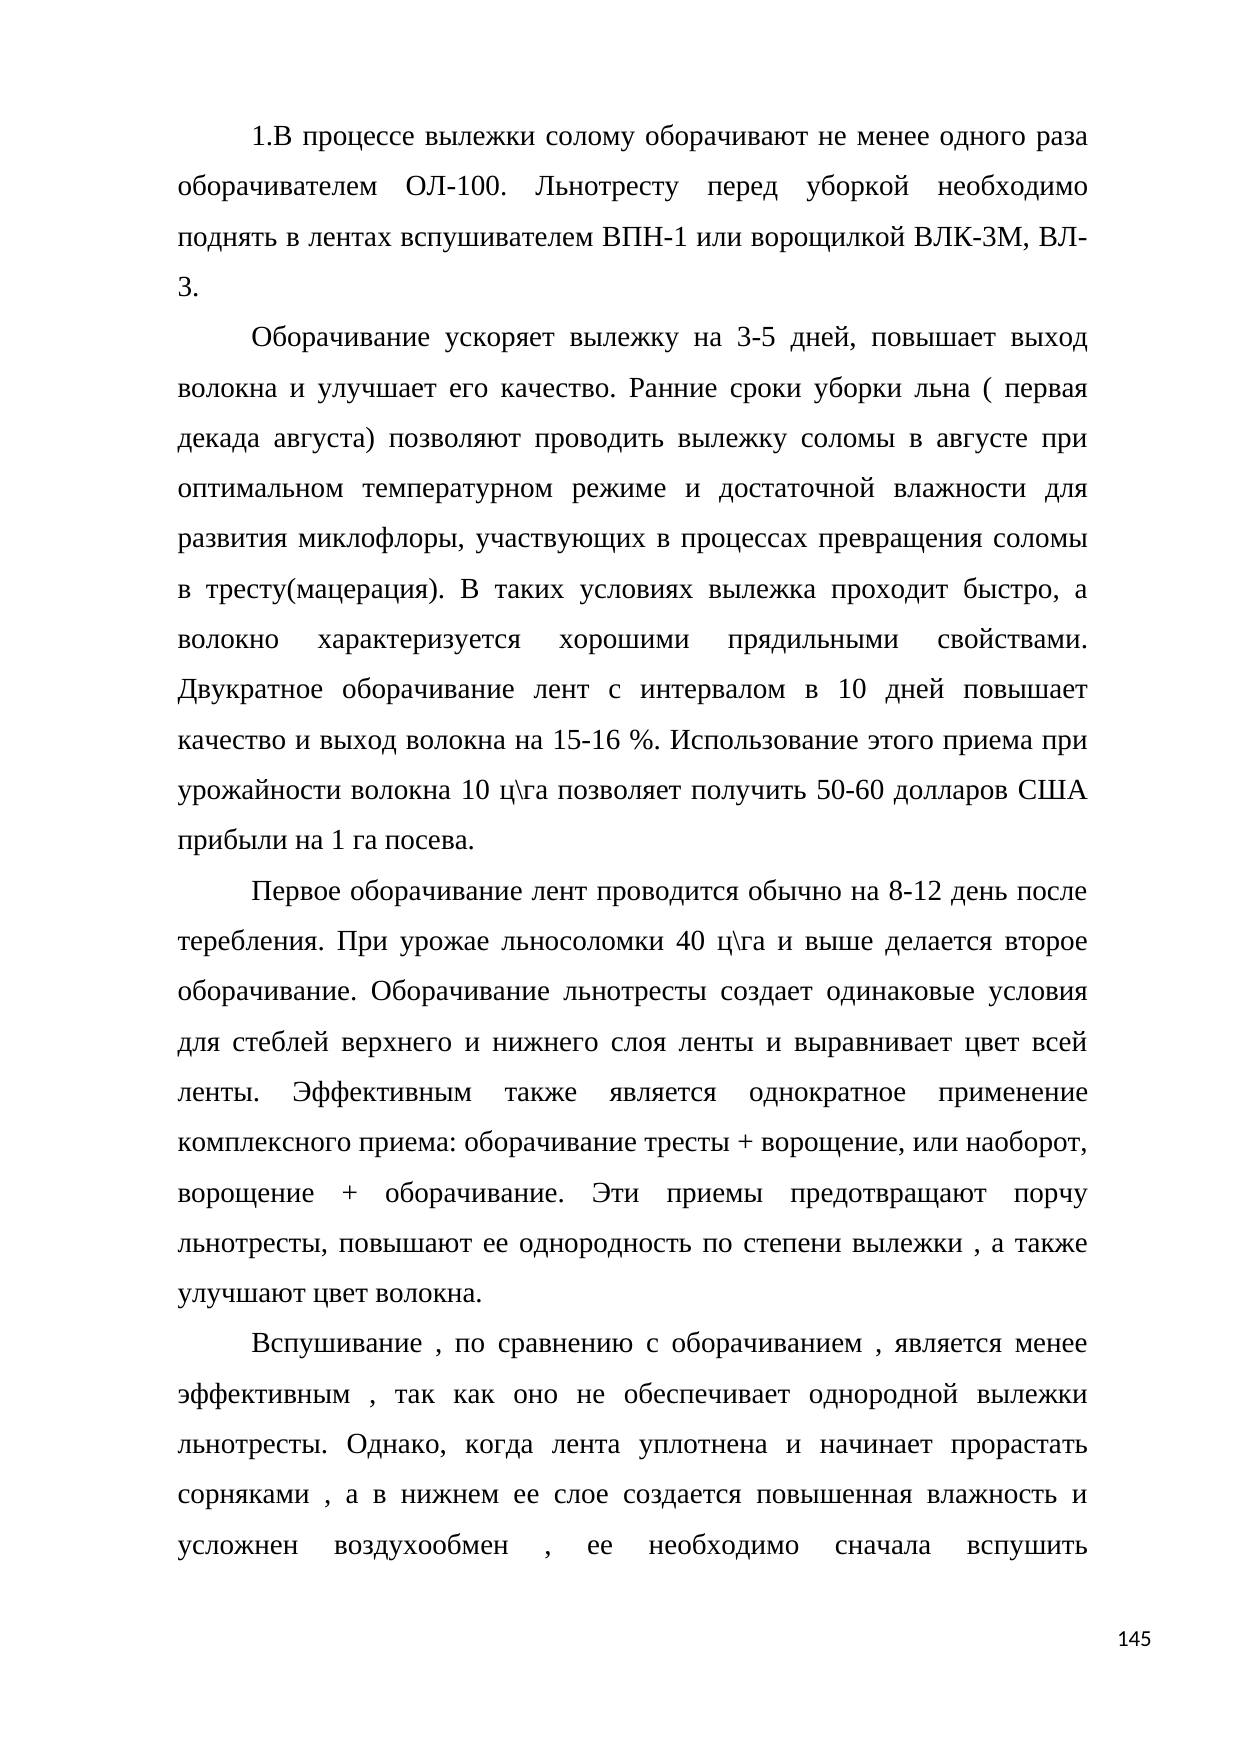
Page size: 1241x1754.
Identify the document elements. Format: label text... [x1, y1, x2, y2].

text 1.В процессе вылежки солому оборачивают не менее одного раза оборачивателем ОЛ-100. Льнотресту перед уборкой необходимо поднять в лентах вспушивателем ВПН-1 или ворощилкой ВЛК-3М, ВЛ-3. [177, 118, 1088, 303]
text Оборачивание ускоряет вылежку на 3-5 дней, повышает выход волокна и улучшает его качество. Ранние сроки уборки льна ( первая декада августа) позволяют проводить вылежку соломы в августе при оптимальном температурном режиме и достаточной влажности для развития миклофлоры, участвующих в процессах превращения соломы в тресту(мацерация). В таких условиях вылежка проходит быстро, а волокно характеризуется хорошими прядильными свойствами. Двукратное оборачивание лент с интервалом в 10 дней повышает качество и выход волокна на 15-16 %. Использование этого приема при урожайности волокна 10 ц\га позволяет получить 50-60 долларов США прибыли на 1 га посева. [177, 319, 1088, 856]
text Первое оборачивание лент проводится обычно на 8-12 день после теребления. При урожае льносоломки 40 ц\га и выше делается второе оборачивание. Оборачивание льнотресты создает одинаковые условия для стеблей верхнего и нижнего слоя ленты и выравнивает цвет всей ленты. Эффективным также является однократное применение комплексного приема: оборачивание тресты + ворощение, или наоборот, ворощение + оборачивание. Эти приемы предотвращают порчу льнотресты, повышают ее однородность по степени вылежки , а также улучшают цвет волокна. [177, 873, 1088, 1309]
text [177, 1326, 1088, 1560]
